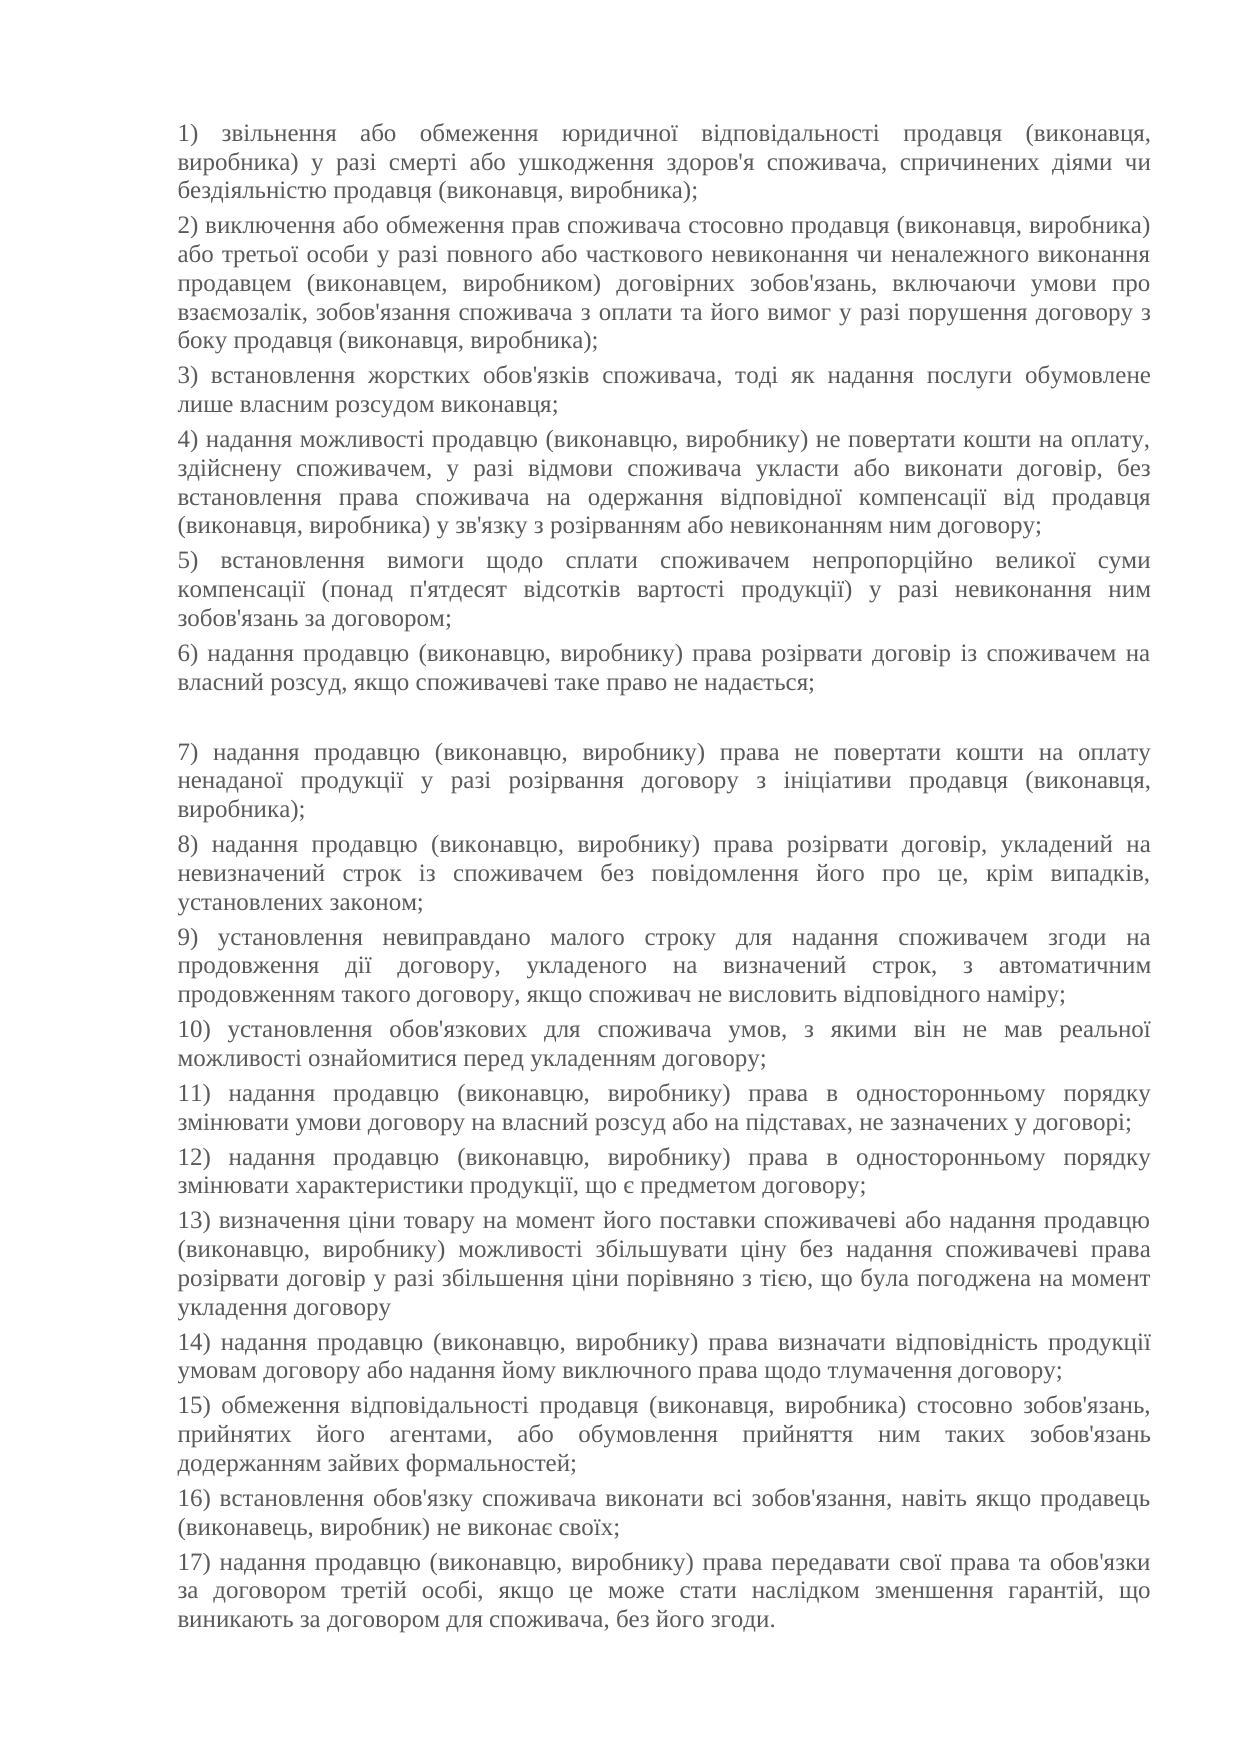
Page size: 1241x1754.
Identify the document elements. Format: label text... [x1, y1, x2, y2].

text 1) звільнення або обмеження юридичної відповідальності продавця (виконавця, виробника) у разі смерті або ушкодження здоров'я споживача, спричинених діями чи бездіяльністю продавця (виконавця, виробника); [177, 118, 1152, 204]
text 10) установлення обов'язкових для споживача умов, з якими він не мав реальної можливості ознайомитися перед укладенням договору; [177, 1014, 1152, 1072]
text 8) надання продавцю (виконавцю, виробнику) права розірвати договір, укладений на невизначений строк із споживачем без повідомлення його про це, крім випадків, установлених законом; [177, 829, 1152, 916]
text 17) надання продавцю (виконавцю, виробнику) права передавати свої права та обов'язки за договором третій особі, якщо це може стати наслідком зменшення гарантій, що виникають за договором для споживача, без його згоди. [177, 1547, 1152, 1633]
text 2) виключення або обмеження прав споживача стосовно продавця (виконавця, виробника) або третьої особи у разі повного або часткового невиконання чи неналежного виконання продавцем (виконавцем, виробником) договірних зобов'язань, включаючи умови про взаємозалік, зобов'язання споживача з оплати та його вимог у разі порушення договору з боку продавця (виконавця, виробника); [177, 211, 1152, 354]
text 5) встановлення вимоги щодо сплати споживачем непропорційно великої суми компенсації (понад п'ятдесят відсотків вартості продукції) у разі невиконання ним зобов'язань за договором; [177, 546, 1152, 632]
text 3) встановлення жорстких обов'язків споживача, тоді як надання послуги обумовлене лише власним розсудом виконавця; [177, 361, 1152, 418]
text 13) визначення ціни товару на момент його поставки споживачеві або надання продавцю (виконавцю, виробнику) можливості збільшувати ціну без надання споживачеві права розірвати договір у разі збільшення ціни порівняно з тією, що була погоджена на момент укладення договору [177, 1206, 1152, 1321]
text 14) надання продавцю (виконавцю, виробнику) права визначати відповідність продукції умовам договору або надання йому виключного права щодо тлумачення договору; [177, 1327, 1152, 1384]
text 9) установлення невиправдано малого строку для надання споживачем згоди на продовження дії договору, укладеного на визначений строк, з автоматичним продовженням такого договору, якщо споживач не висловить відповідного наміру; [177, 922, 1152, 1008]
text 4) надання можливості продавцю (виконавцю, виробнику) не повертати кошти на оплату, здійснену споживачем, у разі відмови споживача укласти або виконати договір, без встановлення права споживача на одержання відповідної компенсації від продавця (виконавця, виробника) у зв'язку з розірванням або невиконанням ним договору; [177, 424, 1152, 539]
text 7) надання продавцю (виконавцю, виробнику) права не повертати кошти на оплату ненаданої продукції у разі розірвання договору з ініціативи продавця (виконавця, виробника); [177, 737, 1152, 823]
text 11) надання продавцю (виконавцю, виробнику) права в односторонньому порядку змінювати умови договору на власний розсуд або на підставах, не зазначених у договорі; [177, 1078, 1152, 1136]
text 12) надання продавцю (виконавцю, виробнику) права в односторонньому порядку змінювати характеристики продукції, що є предметом договору; [177, 1142, 1152, 1199]
text 16) встановлення обов'язку споживача виконати всі зобов'язання, навіть якщо продавець (виконавець, виробник) не виконає своїх; [177, 1483, 1152, 1541]
text 6) надання продавцю (виконавцю, виробнику) права розірвати договір із споживачем на власний розсуд, якщо споживачеві таке право не надається; [177, 638, 1152, 696]
text 15) обмеження відповідальності продавця (виконавця, виробника) стосовно зобов'язань, прийнятих його агентами, або обумовлення прийняття ним таких зобов'язань додержанням зайвих формальностей; [177, 1391, 1152, 1477]
